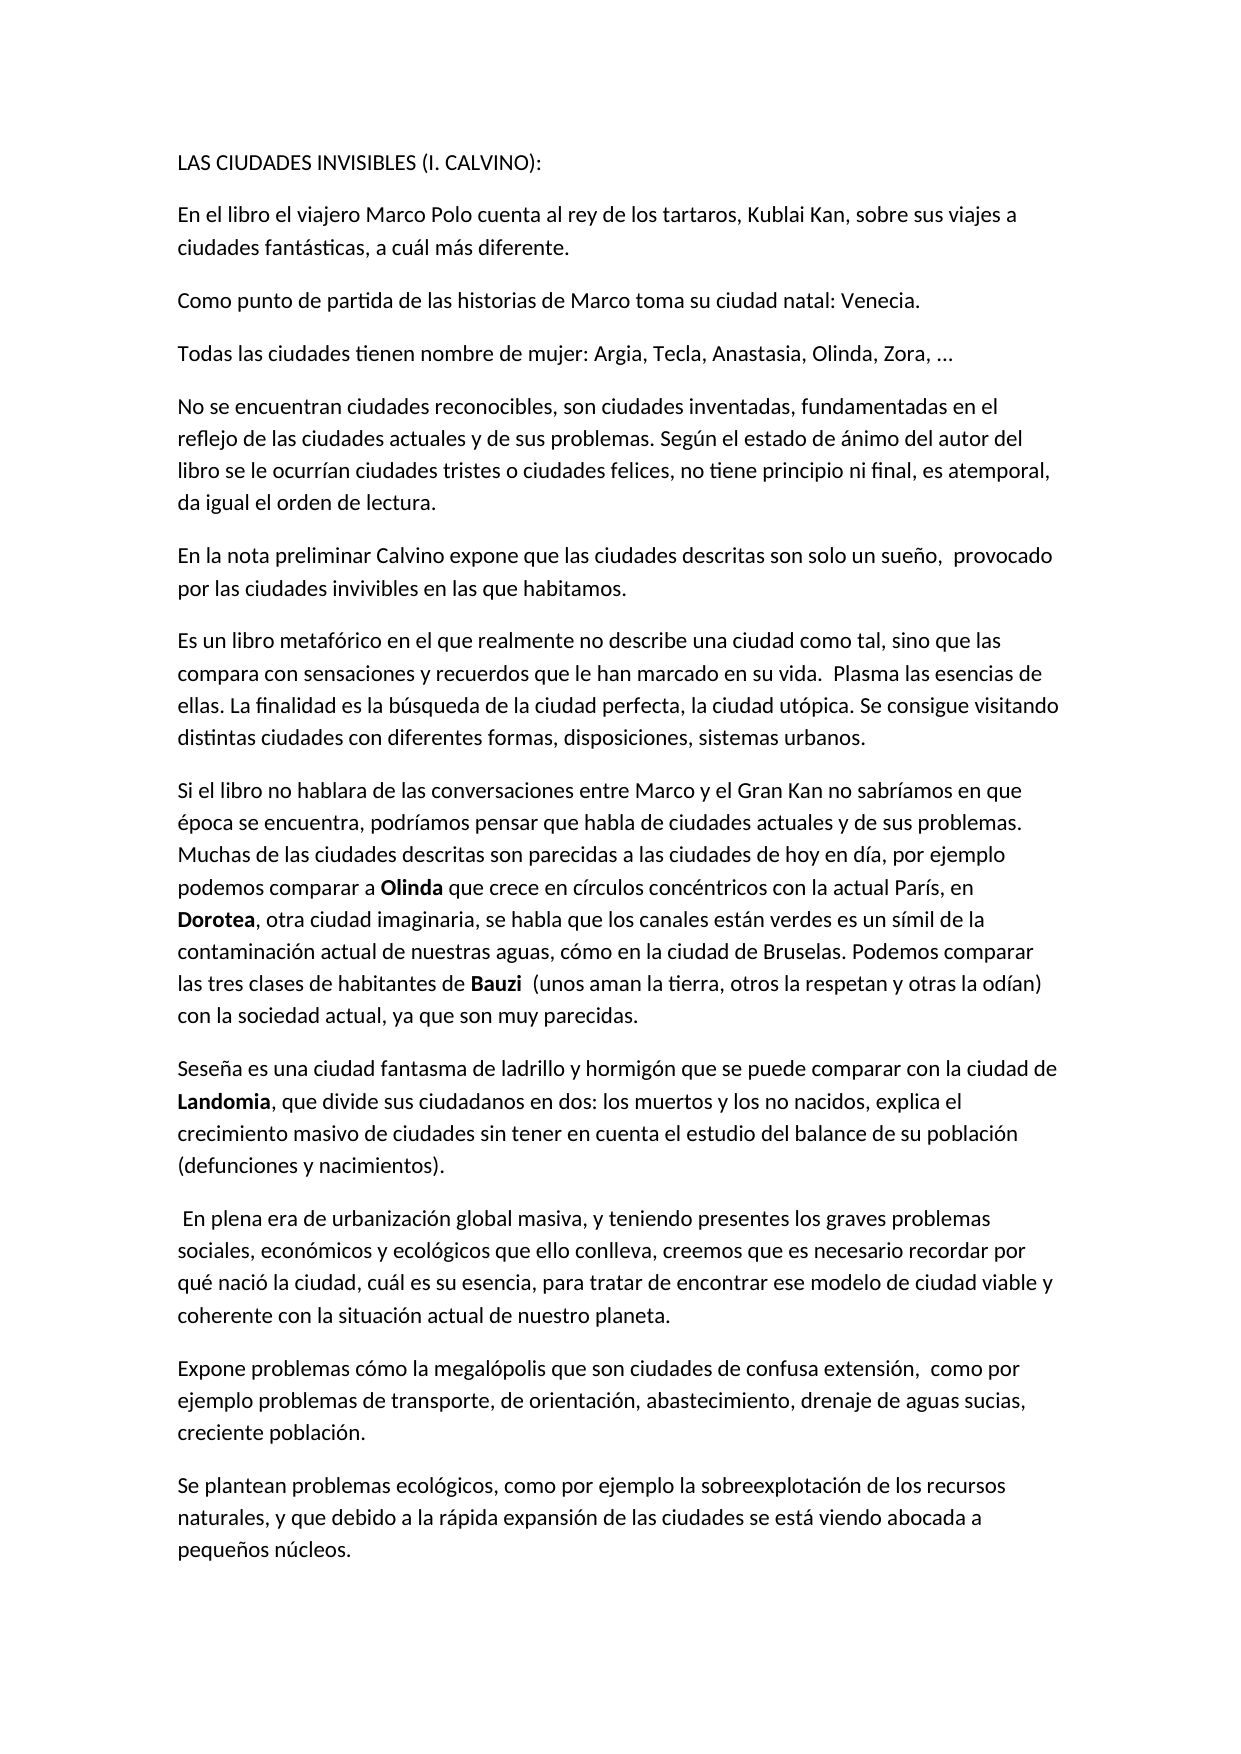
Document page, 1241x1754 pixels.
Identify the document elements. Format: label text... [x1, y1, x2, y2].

text Como punto de partida de las historias de Marco toma su ciudad natal: Venecia. [177, 286, 1063, 314]
text LAS CIUDADES INVISIBLES (I. CALVINO): [177, 148, 1063, 176]
text Expone problemas cómo la megalópolis que son ciudades de confusa extensión, como por ejemplo problemas de transporte, de orientación, abastecimiento, drenaje de aguas sucias, creciente población. [177, 1354, 1063, 1446]
text Se plantean problemas ecológicos, como por ejemplo la sobreexplotación de los recursos naturales, y que debido a la rápida expansión de las ciudades se está viendo abocada a pequeños núcleos. [177, 1471, 1063, 1563]
text Todas las ciudades tienen nombre de mujer: Argia, Tecla, Anastasia, Olinda, Zora, ... [177, 339, 1063, 367]
text En plena era de urbanización global masiva, y teniendo presentes los graves problemas sociales, económicos y ecológicos que ello conlleva, creemos que es necesario recordar por qué nació la ciudad, cuál es su esencia, para tratar de encontrar ese modelo de ciudad viable y coherente con la situación actual de nuestro planeta. [177, 1204, 1063, 1329]
text Seseña es una ciudad fantasma de ladrillo y hormigón que se puede comparar con la ciudad de Landomia, que divide sus ciudadanos en dos: los muertos y los no nacidos, explica el crecimiento masivo de ciudades sin tener en cuenta el estudio del balance de su población (defunciones y nacimientos). [177, 1054, 1063, 1179]
text Si el libro no hablara de las conversaciones entre Marco y el Gran Kan no sabríamos en que época se encuentra, podríamos pensar que habla de ciudades actuales y de sus problemas. Muchas de las ciudades descritas son parecidas a las ciudades de hoy en día, por ejemplo podemos comparar a Olinda que crece en círculos concéntricos con la actual París, en Dorotea, otra ciudad imaginaria, se habla que los canales están verdes es un símil de la contaminación actual de nuestras aguas, cómo en la ciudad de Bruselas. Podemos comparar las tres clases de habitantes de Bauzi (unos aman la tierra, otros la respetan y otras la odían) con la sociedad actual, ya que son muy parecidas. [177, 776, 1063, 1029]
text En el libro el viajero Marco Polo cuenta al rey de los tartaros, Kublai Kan, sobre sus viajes a ciudades fantásticas, a cuál más diferente. [177, 201, 1063, 261]
text No se encuentran ciudades reconocibles, son ciudades inventadas, fundamentadas en el reflejo de las ciudades actuales y de sus problemas. Según el estado de ánimo del autor del libro se le ocurrían ciudades tristes o ciudades felices, no tiene principio ni final, es atemporal, da igual el orden de lectura. [177, 392, 1063, 516]
text Es un libro metafórico en el que realmente no describe una ciudad como tal, sino que las compara con sensaciones y recuerdos que le han marcado en su vida. Plasma las esencias de ellas. La finalidad es la búsqueda de la ciudad perfecta, la ciudad utópica. Se consigue visitando distintas ciudades con diferentes formas, disposiciones, sistemas urbanos. [177, 627, 1063, 751]
text En la nota preliminar Calvino expone que las ciudades descritas son solo un sueño, provocado por las ciudades invivibles en las que habitamos. [177, 541, 1063, 602]
